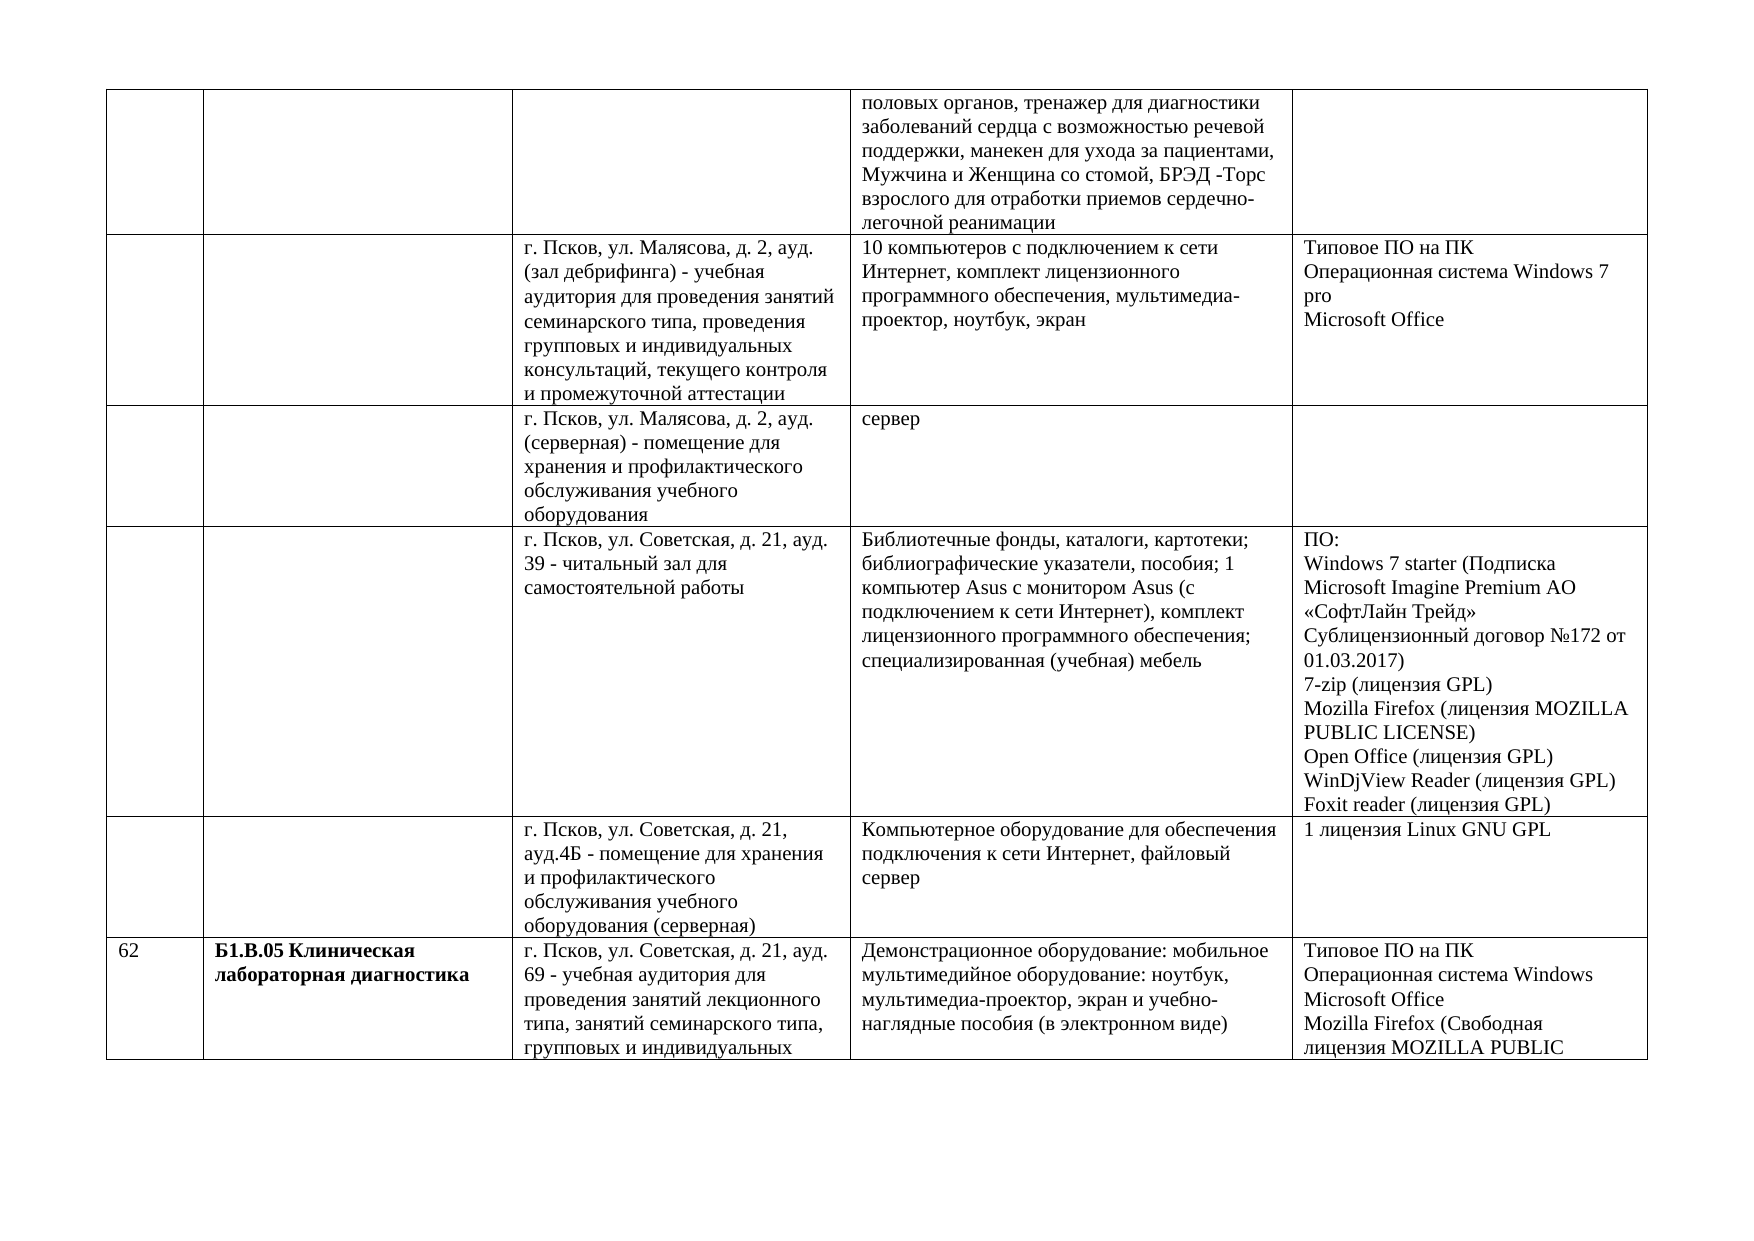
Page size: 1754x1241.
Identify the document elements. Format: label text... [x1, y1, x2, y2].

table_cell 10 компьютеров с подключением к сети Интернет, комплект лицензионного программного обеспечения, мультимедиа-проектор, ноутбук, экран [851, 235, 1292, 405]
table_cell сервер [851, 406, 1292, 526]
table_cell [107, 406, 203, 526]
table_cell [1293, 90, 1647, 234]
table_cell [1293, 938, 1647, 1059]
table_cell г. Псков, ул. Малясова, д. 2, ауд. (серверная) - помещение для хранения и профилактического обслуживания учебного оборудования [513, 406, 850, 526]
table_cell [1293, 406, 1647, 526]
table_cell [107, 235, 203, 405]
table_cell 1 лицензия Linux GNU GPL [1293, 817, 1647, 937]
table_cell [204, 938, 512, 1059]
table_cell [513, 938, 850, 1059]
table_cell [204, 90, 512, 234]
table_cell [204, 527, 512, 816]
table_cell [107, 90, 203, 234]
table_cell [851, 938, 1292, 1059]
table_cell Библиотечные фонды, каталоги, картотеки; библиографические указатели, пособия; 1 компьютер Asus с монитором Asus (с подключением к сети Интернет), комплект лицензионного программного обеспечения; специализированная (учебная) мебель [851, 527, 1292, 816]
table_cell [513, 90, 850, 234]
table_cell [204, 406, 512, 526]
table_cell ПО: Windows 7 starter (Подписка Microsoft Imagine Premium АО «СофтЛайн Трейд» Сублицензионный договор №172 от 01.03.2017) 7-zip (лицензия GPL) Mozilla Firefox (лицензия MOZILLA PUBLIC LICENSE) Open Office (лицензия GPL) WinDjView Reader (лицензия GPL) Foxit reader (лицензия GPL) [1293, 527, 1647, 816]
table_cell г. Псков, ул. Советская, д. 21, ауд. 39 - читальный зал для самостоятельной работы [513, 527, 850, 816]
table_cell [107, 527, 203, 816]
table_cell Компьютерное оборудование для обеспечения подключения к сети Интернет, файловый сервер [851, 817, 1292, 937]
table_cell 62 [107, 938, 203, 1059]
table_cell Типовое ПО на ПК Операционная система Windows 7 pro Microsoft Office [1293, 235, 1647, 405]
table_cell г. Псков, ул. Советская, д. 21, ауд.4Б - помещение для хранения и профилактического обслуживания учебного оборудования (серверная) [513, 817, 850, 937]
table_cell г. Псков, ул. Малясова, д. 2, ауд. (зал дебрифинга) - учебная аудитория для проведения занятий семинарского типа, проведения групповых и индивидуальных консультаций, текущего контроля и промежуточной аттестации [513, 235, 850, 405]
table_cell [107, 817, 203, 937]
table_cell [204, 235, 512, 405]
table_cell [204, 817, 512, 937]
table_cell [851, 90, 1292, 234]
